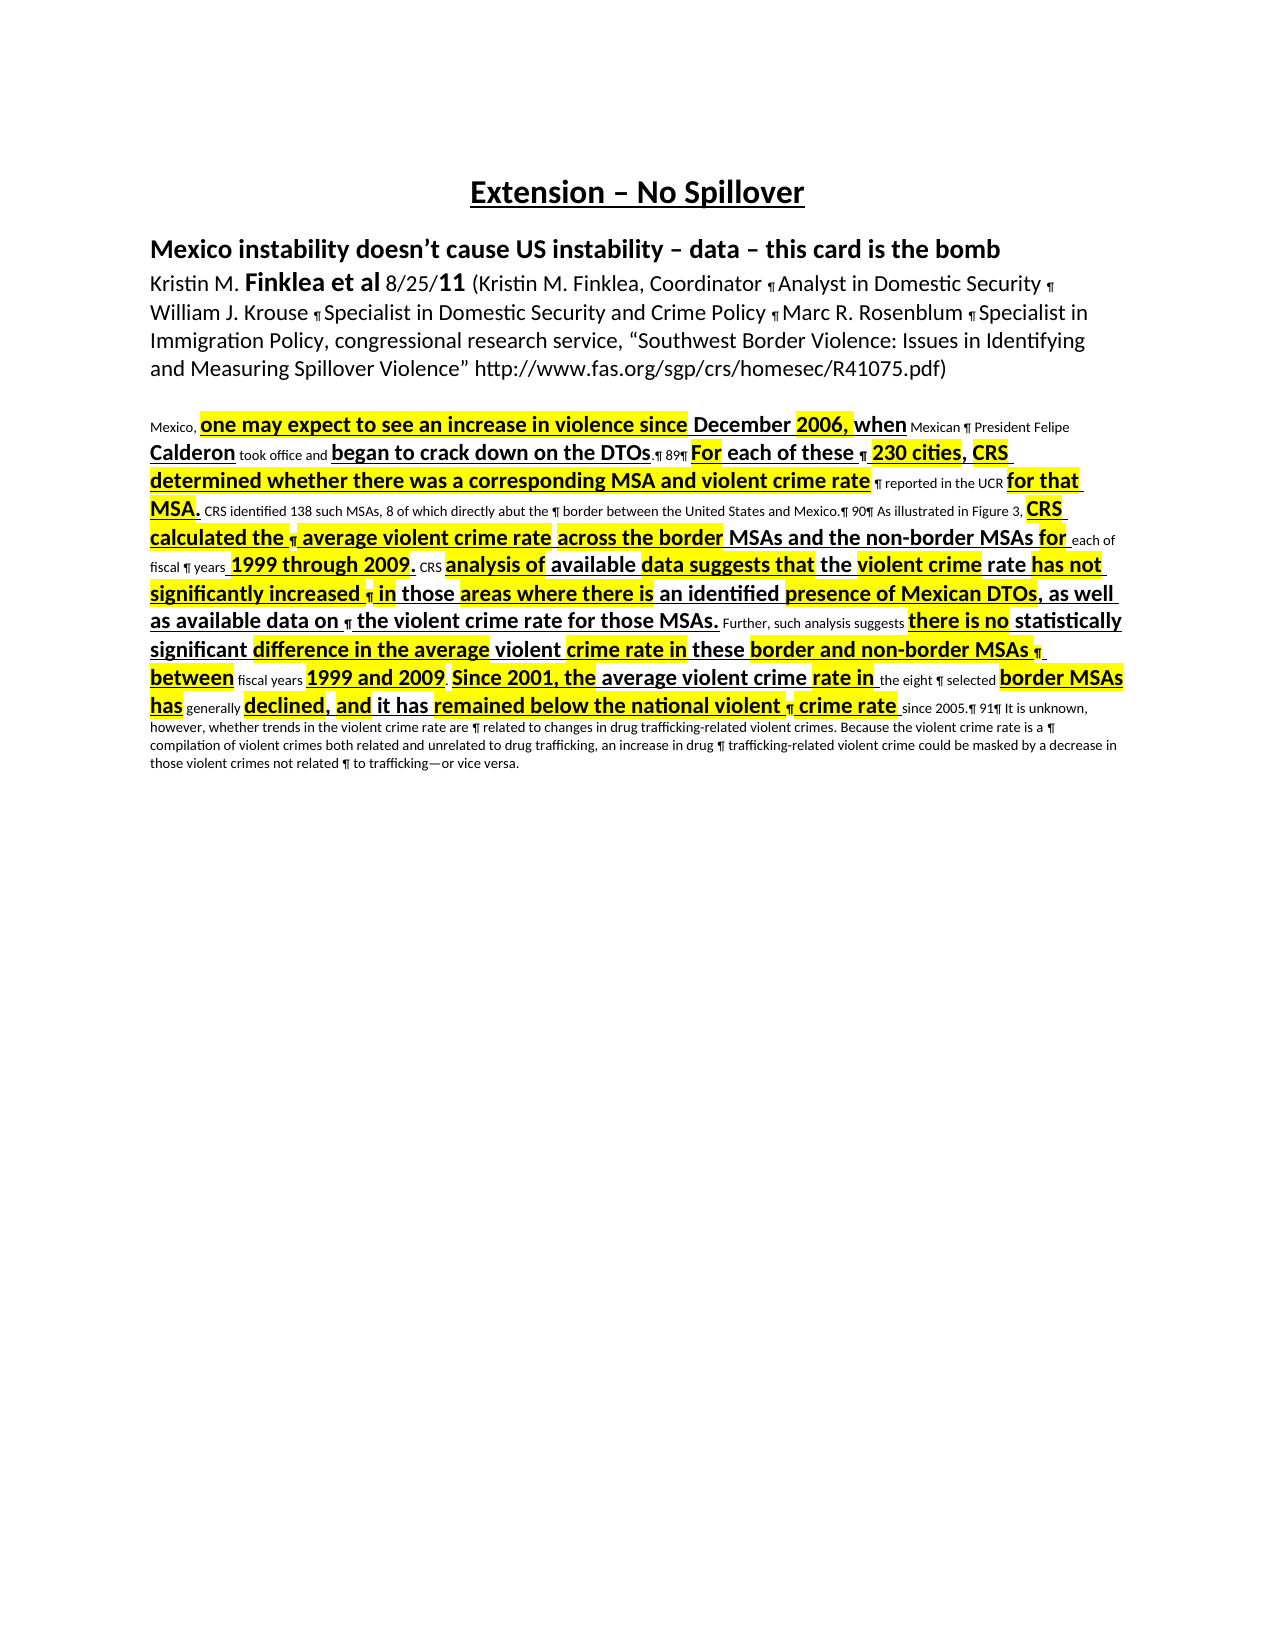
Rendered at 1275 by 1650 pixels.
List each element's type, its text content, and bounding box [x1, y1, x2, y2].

text Extension – No Spillover [150, 171, 1125, 212]
text Mexico, one may expect to see an increase in violence since December 2006, when Mexican ¶ President Felipe Calderon took office and began to crack down on the DTOs.¶ 89¶ For each of these ¶ 230 cities, CRS determined whether there was a corresponding MSA and violent crime rate ¶ reported in the UCR for that MSA. CRS identified 138 such MSAs, 8 of which directly abut the ¶ border between the United States and Mexico.¶ 90¶ As illustrated in Figure 3, CRS calculated the ¶ average violent crime rate across the border MSAs and the non-border MSAs for each of fiscal ¶ years 1999 through 2009. CRS analysis of available data suggests that the violent crime rate has not significantly increased ¶ in those areas where there is an identified presence of Mexican DTOs, as well as available data on ¶ the violent crime rate for those MSAs. Further, such analysis suggests there is no statistically significant difference in the average violent crime rate in these border and non-border MSAs ¶ between fiscal years 1999 and 2009. Since 2001, the average violent crime rate in the eight ¶ selected border MSAs has generally declined, and it has remained below the national violent ¶ crime rate since 2005.¶ 91¶ It is unknown, however, whether trends in the violent crime rate are ¶ related to changes in drug trafficking-related violent crimes. Because the violent crime rate is a ¶ compilation of violent crimes both related and unrelated to drug trafficking, an increase in drug ¶ trafficking-related violent crime could be masked by a decrease in those violent crimes not related ¶ to trafficking—or vice versa. [150, 411, 1125, 772]
text Kristin M. Finklea et al 8/25/11 (Kristin M. Finklea, Coordinator ¶ Analyst in Domestic Security ¶ William J. Krouse ¶ Specialist in Domestic Security and Crime Policy ¶ Marc R. Rosenblum ¶ Specialist in Immigration Policy, congressional research service, “Southwest Border Violence: Issues in Identifying and Measuring Spillover Violence” http://www.fas.org/sgp/crs/homesec/R41075.pdf) [150, 265, 1125, 382]
text Mexico instability doesn’t cause US instability – data – this card is the bomb [150, 232, 1125, 265]
